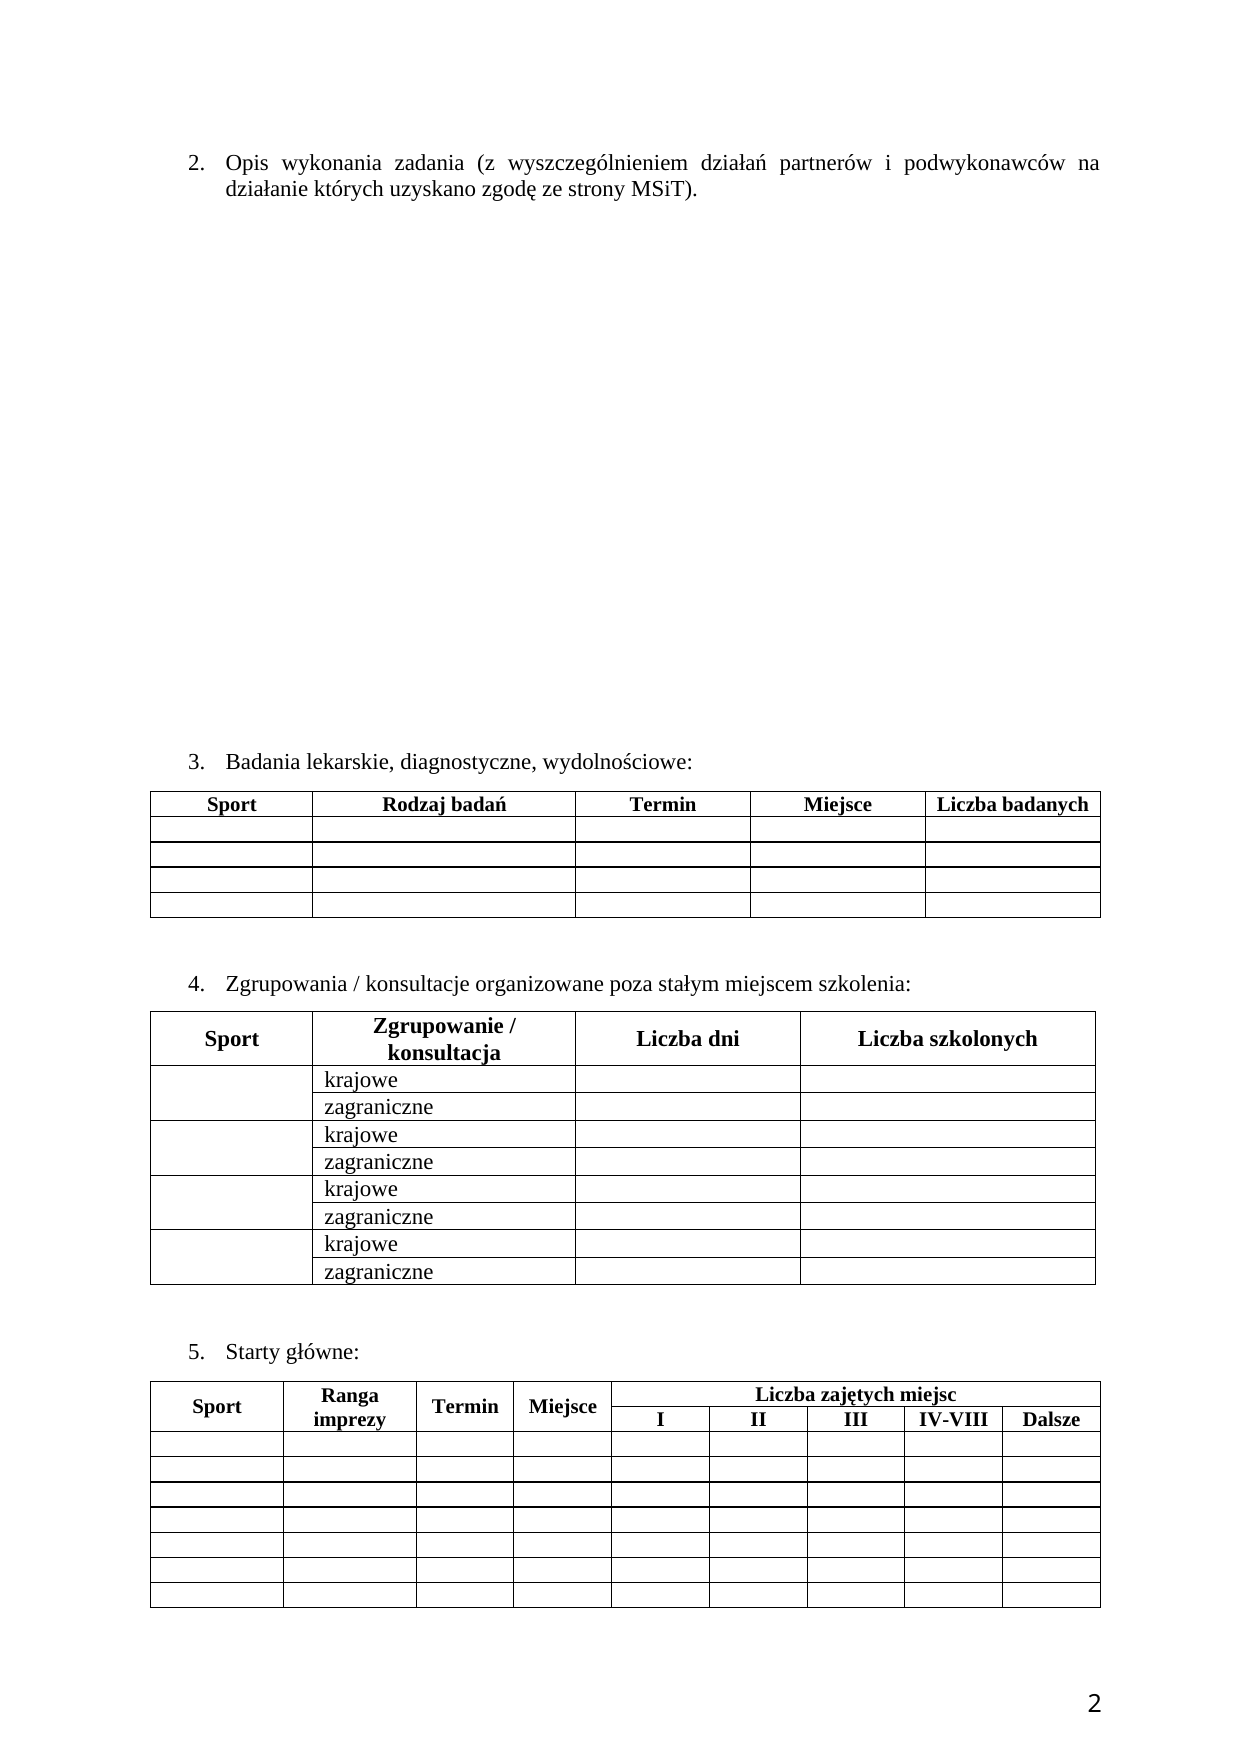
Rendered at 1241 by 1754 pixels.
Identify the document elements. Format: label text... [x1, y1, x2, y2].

table_cell krajowe [313, 1176, 575, 1202]
table_cell [905, 1533, 1002, 1557]
table_cell [576, 843, 750, 866]
table_cell [808, 1533, 904, 1557]
table_cell [710, 1533, 807, 1557]
table_cell [710, 1432, 807, 1456]
table_cell [514, 1483, 611, 1506]
table_cell [905, 1483, 1002, 1506]
table_cell [612, 1583, 709, 1607]
table_cell [612, 1457, 709, 1481]
table_cell [612, 1432, 709, 1456]
table_cell krajowe [313, 1066, 575, 1092]
table_cell zagraniczne [313, 1148, 575, 1174]
table_cell [284, 1432, 416, 1456]
table_cell [808, 1432, 904, 1456]
table_cell [151, 1533, 283, 1557]
table_cell [151, 1457, 283, 1481]
table_cell [1003, 1558, 1100, 1582]
table_header Liczba dni [576, 1012, 800, 1065]
table_header Liczba badanych [926, 792, 1100, 816]
table_cell [284, 1583, 416, 1607]
table_cell [417, 1533, 513, 1557]
table_cell [313, 843, 575, 866]
table_header Rodzaj badań [313, 792, 575, 816]
table_cell [151, 1066, 312, 1120]
table_cell [905, 1457, 1002, 1481]
table_cell [284, 1508, 416, 1532]
table_header Sport [151, 1012, 312, 1065]
table_cell [710, 1483, 807, 1506]
table_cell [710, 1583, 807, 1607]
table_cell [801, 1258, 1095, 1284]
table_cell IV-VIII [905, 1407, 1002, 1431]
table_cell [417, 1508, 513, 1532]
table_header Termin [417, 1382, 513, 1431]
table_cell krajowe [313, 1230, 575, 1257]
table_cell [751, 893, 925, 917]
table_cell [576, 1258, 800, 1284]
table_cell [576, 1066, 800, 1092]
table_cell [808, 1457, 904, 1481]
table_cell [576, 1176, 800, 1202]
table_cell [801, 1148, 1095, 1174]
table_cell [1003, 1457, 1100, 1481]
table_cell [151, 1508, 283, 1532]
table_cell [417, 1457, 513, 1481]
table_cell zagraniczne [313, 1093, 575, 1120]
table_cell [151, 1483, 283, 1506]
table_cell [417, 1483, 513, 1506]
table_cell [1003, 1508, 1100, 1532]
table_cell [801, 1230, 1095, 1257]
table_cell [926, 868, 1100, 892]
table_cell [514, 1457, 611, 1481]
table_cell [801, 1176, 1095, 1202]
table_cell [313, 868, 575, 892]
table_header Sport [151, 1382, 283, 1431]
list Badania lekarskie, diagnostyczne, wydolnościowe: [188, 748, 1101, 774]
table_cell [612, 1483, 709, 1506]
table_cell [808, 1583, 904, 1607]
table_cell [417, 1432, 513, 1456]
table_cell zagraniczne [313, 1258, 575, 1284]
table_cell [514, 1432, 611, 1456]
table_cell [612, 1558, 709, 1582]
table_cell [808, 1558, 904, 1582]
table_header Miejsce [514, 1382, 611, 1431]
table_cell [151, 1583, 283, 1607]
table_cell [612, 1508, 709, 1532]
table_header Liczba zajętych miejsc [612, 1382, 1100, 1406]
table_cell [1003, 1533, 1100, 1557]
table_header Miejsce [751, 792, 925, 816]
table_cell [576, 1230, 800, 1257]
table_cell [576, 893, 750, 917]
table_cell [576, 1203, 800, 1229]
table_header Zgrupowanie / konsultacja [313, 1012, 575, 1065]
table_cell krajowe [313, 1121, 575, 1147]
table_cell [576, 817, 750, 841]
table_cell II [710, 1407, 807, 1431]
table_cell [151, 1230, 312, 1284]
table_cell [313, 893, 575, 917]
table_cell [926, 843, 1100, 866]
table_cell [751, 868, 925, 892]
table_cell [151, 817, 312, 841]
table_cell [576, 1148, 800, 1174]
table_cell [313, 817, 575, 841]
table_cell [151, 1121, 312, 1174]
table_cell [801, 1093, 1095, 1120]
table_cell [151, 893, 312, 917]
table_cell [417, 1583, 513, 1607]
table_cell [808, 1483, 904, 1506]
table_cell [801, 1121, 1095, 1147]
table_cell [710, 1508, 807, 1532]
table_cell [801, 1203, 1095, 1229]
table_cell [514, 1508, 611, 1532]
table_cell [1003, 1432, 1100, 1456]
table_cell [576, 1093, 800, 1120]
list Zgrupowania / konsultacje organizowane poza stałym miejscem szkolenia: [188, 970, 1101, 997]
table_cell [905, 1432, 1002, 1456]
table_cell [514, 1583, 611, 1607]
table_cell [612, 1533, 709, 1557]
table_cell I [612, 1407, 709, 1431]
table_cell [576, 868, 750, 892]
table_cell [284, 1533, 416, 1557]
table_cell [514, 1558, 611, 1582]
table_header Sport [151, 792, 312, 816]
table_cell [151, 868, 312, 892]
table_cell [284, 1483, 416, 1506]
table_cell [1003, 1483, 1100, 1506]
table_header Termin [576, 792, 750, 816]
table_cell Dalsze [1003, 1407, 1100, 1431]
table_cell [417, 1558, 513, 1582]
table_cell [151, 1176, 312, 1229]
table_cell [926, 893, 1100, 917]
table_cell [151, 843, 312, 866]
table_cell [808, 1508, 904, 1532]
table_cell [905, 1508, 1002, 1532]
table_cell III [808, 1407, 904, 1431]
table_cell [801, 1066, 1095, 1092]
table_cell zagraniczne [313, 1203, 575, 1229]
table_cell [905, 1583, 1002, 1607]
table_header Ranga imprezy [284, 1382, 416, 1431]
table_header Liczba szkolonych [801, 1012, 1095, 1065]
table_cell [151, 1432, 283, 1456]
table_cell [151, 1558, 283, 1582]
list Starty główne: [188, 1338, 1101, 1364]
list Opis wykonania zadania (z wyszczególnieniem działań partnerów i podwykonawców na działanie których uzyskano zgodę ze strony MSiT). [188, 149, 1101, 202]
table_cell [284, 1558, 416, 1582]
table_cell [710, 1558, 807, 1582]
table_cell [926, 817, 1100, 841]
table_cell [710, 1457, 807, 1481]
table_cell [751, 843, 925, 866]
table_cell [514, 1533, 611, 1557]
table_cell [1003, 1583, 1100, 1607]
table_cell [751, 817, 925, 841]
table_cell [905, 1558, 1002, 1582]
table_cell [284, 1457, 416, 1481]
table_cell [576, 1121, 800, 1147]
